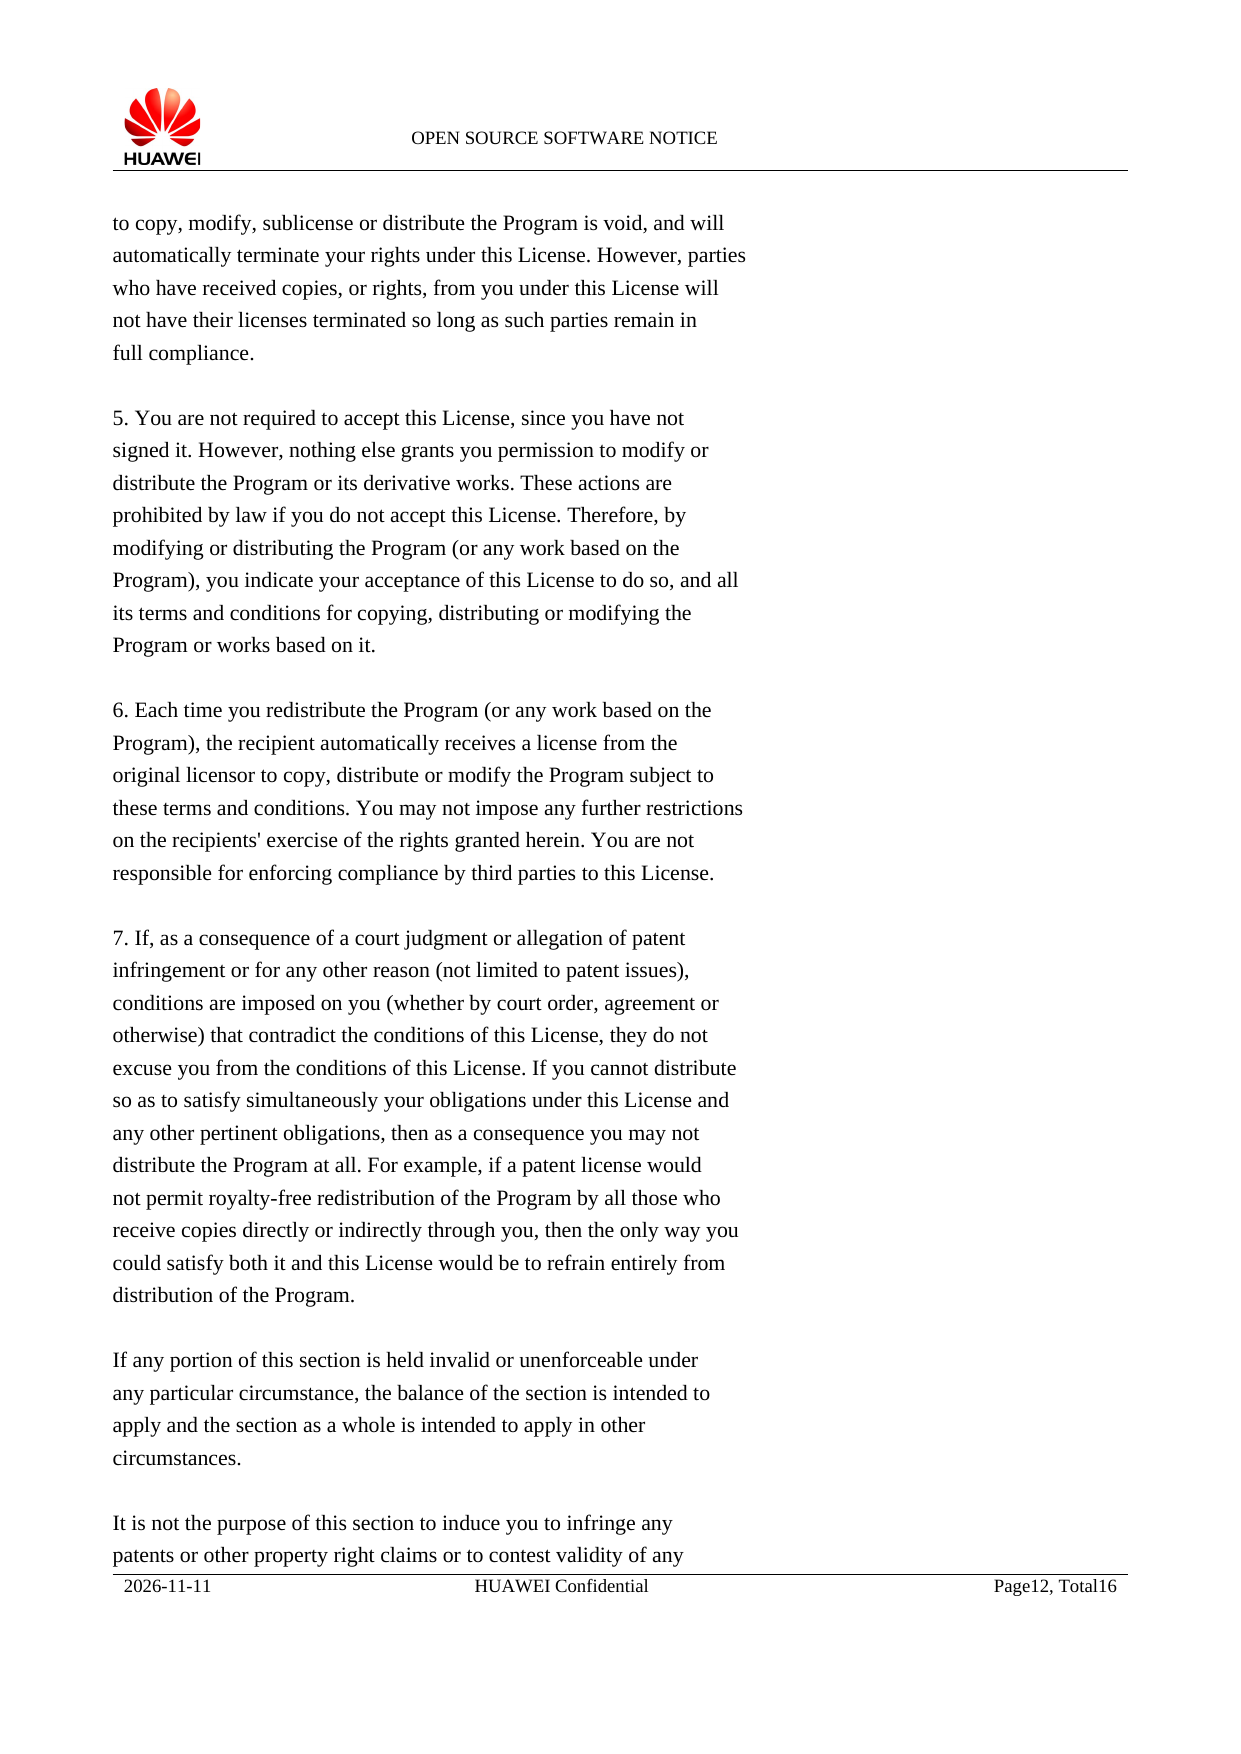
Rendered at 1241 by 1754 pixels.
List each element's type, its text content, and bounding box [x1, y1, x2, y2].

text prohibited by law if you do not accept this License. Therefore, by [112, 499, 1128, 531]
text not have their licenses terminated so long as such parties remain in [112, 304, 1128, 336]
text If any portion of this section is held invalid or unenforceable under [112, 1344, 1128, 1376]
text Program), you indicate your acceptance of this License to do so, and all [112, 564, 1128, 596]
text so as to satisfy simultaneously your obligations under this License and [112, 1084, 1128, 1116]
text on the recipients' exercise of the rights granted herein. You are not [112, 824, 1128, 856]
text circumstances. [112, 1441, 1128, 1474]
text excuse you from the conditions of this License. If you cannot distribute [112, 1051, 1128, 1084]
text not permit royalty-free redistribution of the Program by all those who [112, 1181, 1128, 1214]
text Program or works based on it. [112, 629, 1128, 661]
text 6. Each time you redistribute the Program (or any work based on the [112, 694, 1128, 726]
text patents or other property right claims or to contest validity of any [112, 1539, 1128, 1571]
text original licensor to copy, distribute or modify the Program subject to [112, 759, 1128, 791]
text receive copies directly or indirectly through you, then the only way you [112, 1214, 1128, 1246]
text automatically terminate your rights under this License. However, parties [112, 239, 1128, 271]
text its terms and conditions for copying, distributing or modifying the [112, 596, 1128, 629]
text Program), the recipient automatically receives a license from the [112, 726, 1128, 759]
text any particular circumstance, the balance of the section is intended to [112, 1376, 1128, 1409]
text signed it. However, nothing else grants you permission to modify or [112, 434, 1128, 466]
text these terms and conditions. You may not impose any further restrictions [112, 791, 1128, 824]
text who have received copies, or rights, from you under this License will [112, 271, 1128, 304]
text to copy, modify, sublicense or distribute the Program is void, and will [112, 206, 1128, 239]
text It is not the purpose of this section to induce you to infringe any [112, 1506, 1128, 1539]
picture [124, 88, 201, 165]
text modifying or distributing the Program (or any work based on the [112, 531, 1128, 564]
text infringement or for any other reason (not limited to patent issues), [112, 954, 1128, 986]
text any other pertinent obligations, then as a consequence you may not [112, 1116, 1128, 1149]
text distribute the Program at all. For example, if a patent license would [112, 1149, 1128, 1181]
text responsible for enforcing compliance by third parties to this License. [112, 856, 1128, 889]
text full compliance. [112, 336, 1128, 369]
text 5. You are not required to accept this License, since you have not [112, 401, 1128, 434]
text apply and the section as a whole is intended to apply in other [112, 1409, 1128, 1441]
text distribute the Program or its derivative works. These actions are [112, 466, 1128, 499]
text 7. If, as a consequence of a court judgment or allegation of patent [112, 921, 1128, 954]
text distribution of the Program. [112, 1279, 1128, 1311]
text conditions are imposed on you (whether by court order, agreement or [112, 986, 1128, 1019]
text otherwise) that contradict the conditions of this License, they do not [112, 1019, 1128, 1051]
text could satisfy both it and this License would be to refrain entirely from [112, 1246, 1128, 1279]
